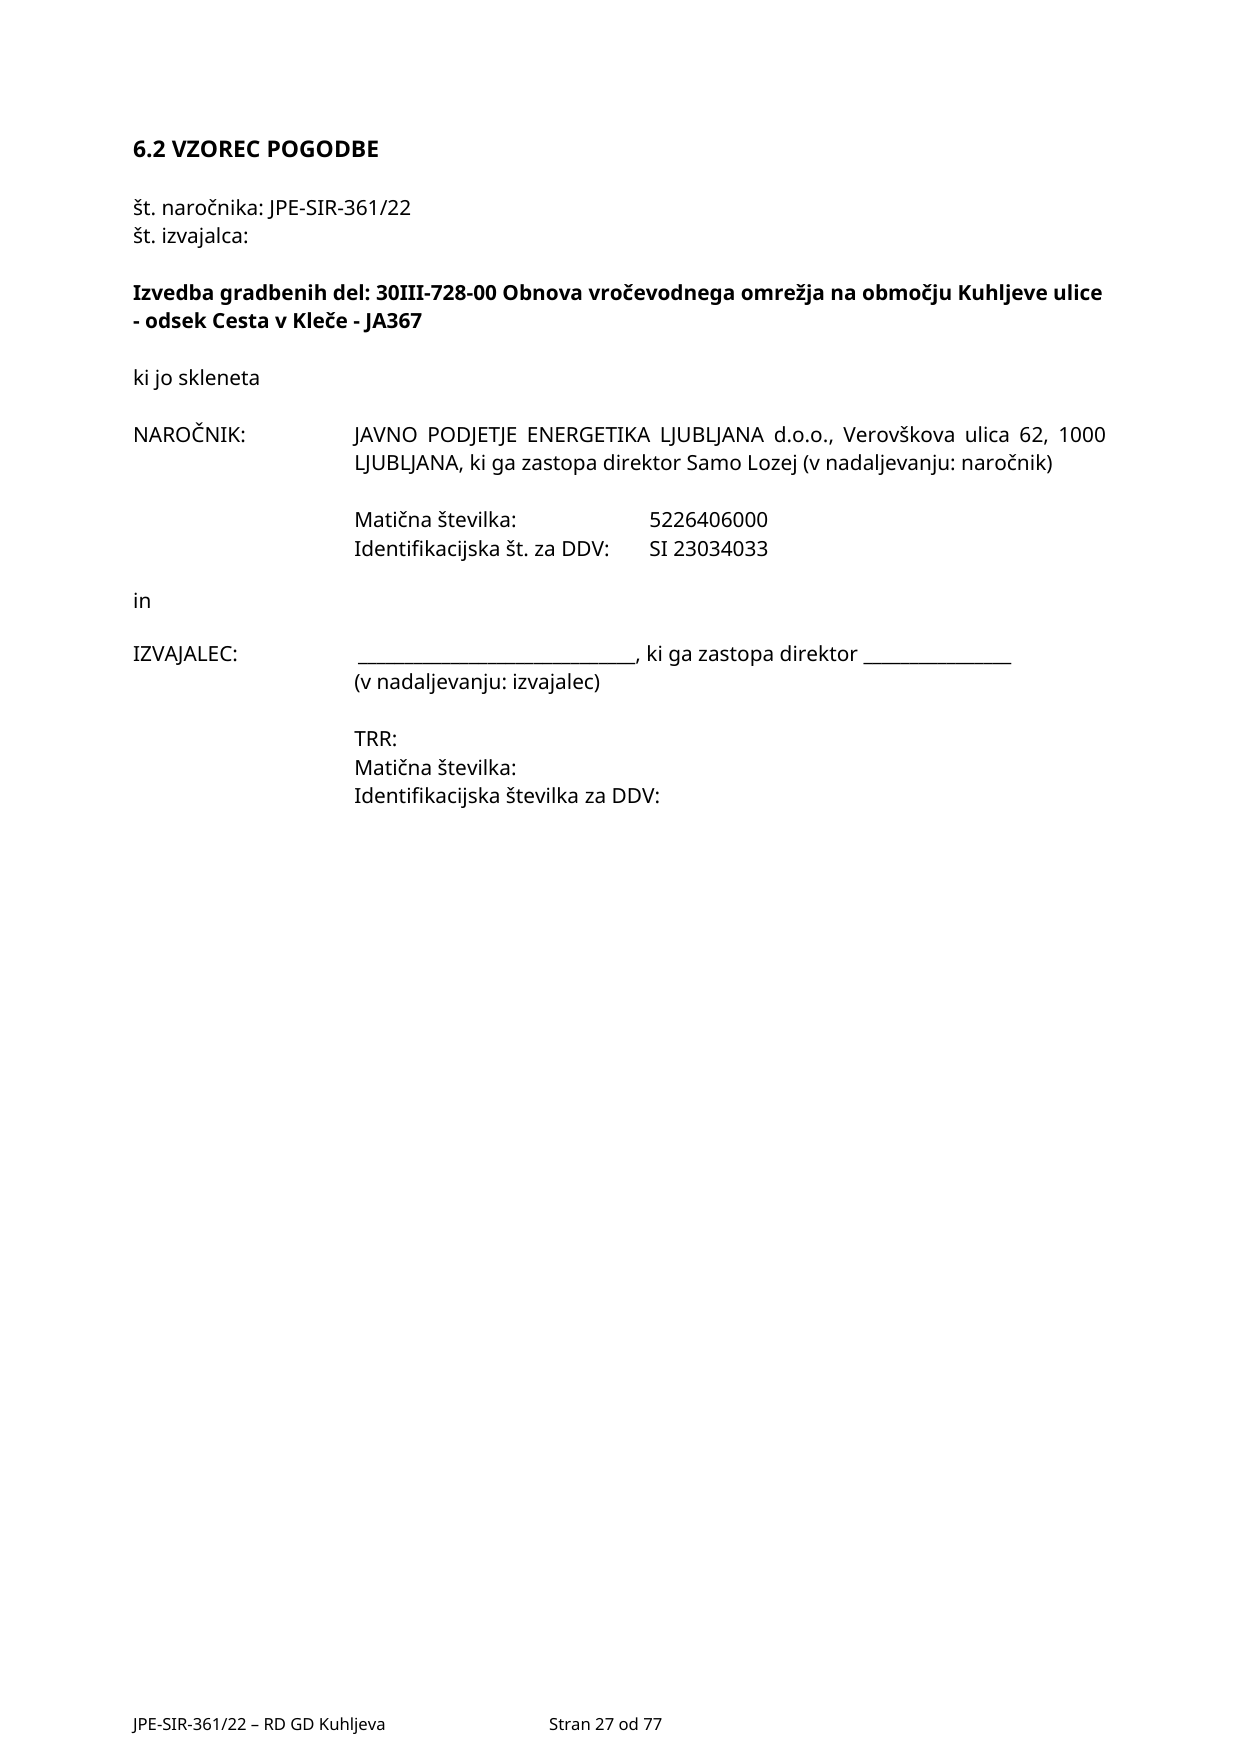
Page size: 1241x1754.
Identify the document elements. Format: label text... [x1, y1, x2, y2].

text Identifikacijska številka za DDV: [133, 781, 1107, 809]
text Matična številka: 5226406000 [133, 505, 1107, 534]
text NAROČNIK: JAVNO PODJETJE ENERGETIKA LJUBLJANA d.o.o., Verovškova ulica 62, 1000 LJUBLJANA, ki ga zastopa direktor Samo Lozej (v nadaljevanju: naročnik) [133, 420, 1107, 477]
text št. izvajalca: [133, 221, 1107, 249]
text TRR: [133, 724, 1107, 753]
text in [133, 586, 1107, 615]
text Matična številka: [133, 753, 1107, 781]
text IZVAJALEC: ______________________________, ki ga zastopa direktor ________________ [133, 639, 1107, 667]
text 6.2 VZOREC POGODBE [133, 133, 1107, 164]
text št. naročnika: JPE-SIR-361/22 [133, 193, 1107, 221]
text (v nadaljevanju: izvajalec) [133, 667, 1107, 696]
text Izvedba gradbenih del: 30III-728-00 Obnova vročevodnega omrežja na območju Kuhljeve ulice - odsek Cesta v Kleče - JA367 [133, 278, 1107, 335]
text ki jo skleneta [133, 363, 1107, 392]
text Identifikacijska št. za DDV: SI 23034033 [133, 534, 1107, 562]
